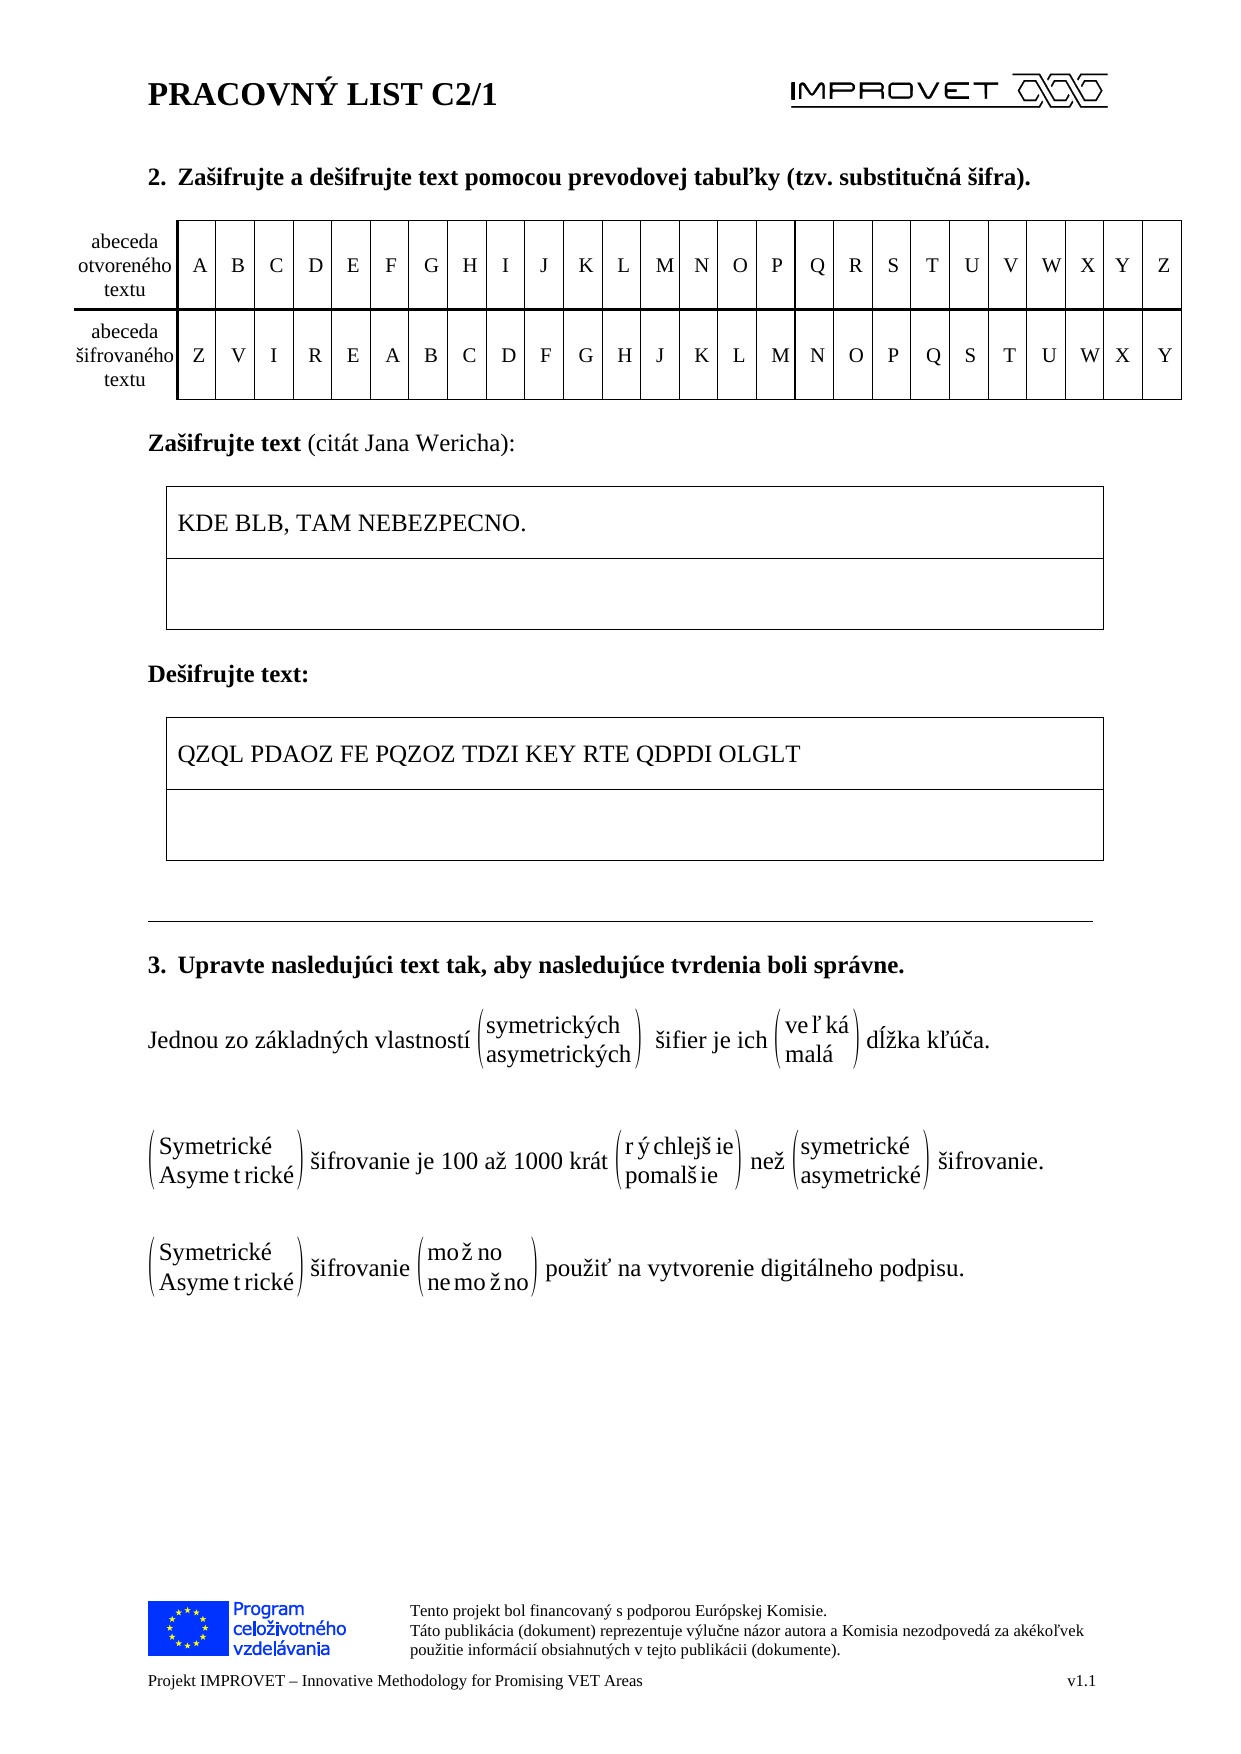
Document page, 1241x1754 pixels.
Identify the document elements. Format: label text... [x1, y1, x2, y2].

table_cell I [255, 311, 293, 398]
table_header X [1066, 221, 1103, 308]
table_header V [989, 221, 1026, 308]
table_cell Q [911, 311, 949, 398]
table_cell C [448, 311, 486, 398]
table_cell D [487, 311, 524, 398]
table_cell N [796, 311, 833, 398]
table_cell K [680, 311, 717, 398]
table_cell V [216, 311, 254, 398]
table_header Q [796, 221, 833, 308]
table_cell [167, 790, 1103, 860]
table_cell B [409, 311, 447, 398]
table_cell P [873, 311, 910, 398]
table_cell T [989, 311, 1026, 398]
table_cell W [1066, 311, 1103, 398]
table_header H [448, 221, 486, 308]
table_cell O [834, 311, 872, 398]
table_header T [911, 221, 949, 308]
table_cell Y [1143, 311, 1181, 398]
table_cell [167, 559, 1103, 629]
table_header I [487, 221, 524, 308]
table_cell U [1027, 311, 1065, 398]
table_header Y [1104, 221, 1142, 308]
table_cell S [950, 311, 988, 398]
table_header U [950, 221, 988, 308]
table_cell F [525, 311, 563, 398]
table_header L [603, 221, 640, 308]
table_header KDE BLB, TAM NEBEZPECNO. [167, 487, 1103, 558]
table_header C [255, 221, 293, 308]
list Zašifrujte text (citát Jana Wericha): [148, 428, 1093, 457]
table_cell M [757, 311, 794, 398]
table_header N [680, 221, 717, 308]
table_header F [371, 221, 408, 308]
list Dešifrujte text: [148, 659, 1093, 688]
table_cell E [332, 311, 370, 398]
table_header S [873, 221, 910, 308]
table_cell L [718, 311, 756, 398]
table_cell H [603, 311, 640, 398]
table_header E [332, 221, 370, 308]
table_header D [294, 221, 331, 308]
table_header J [525, 221, 563, 308]
table_header R [834, 221, 872, 308]
table_cell G [564, 311, 602, 398]
table_header Z [1143, 221, 1181, 308]
table_cell A [371, 311, 408, 398]
table_header M [641, 221, 679, 308]
table_header P [757, 221, 794, 308]
text šifrovanie použiť na vytvorenie digitálneho podpisu. [148, 1236, 1093, 1299]
text Jednou zo základných vlastností šifier je ich dĺžka kľúča. [148, 1008, 1093, 1072]
table_header abeceda otvoreného textu [74, 220, 176, 308]
table_cell R [294, 311, 331, 398]
table_cell abeceda šifrovaného textu [74, 311, 176, 398]
text Upravte nasledujúci text tak, aby nasledujúce tvrdenia boli správne. [148, 951, 1093, 979]
table_cell Z [179, 311, 215, 398]
table_cell X [1104, 311, 1142, 398]
table_cell J [641, 311, 679, 398]
table_header B [216, 221, 254, 308]
table_header QZQL PDAOZ FE PQZOZ TDZI KEY RTE QDPDI OLGLT [167, 718, 1103, 789]
table_header W [1027, 221, 1065, 308]
text šifrovanie je 100 až 1000 krát než šifrovanie. [148, 1129, 1093, 1192]
table_header K [564, 221, 602, 308]
text Zašifrujte a dešifrujte text pomocou prevodovej tabuľky (tzv. substitučná šifra). [148, 162, 1093, 191]
table_header A [179, 221, 215, 308]
table_header G [409, 221, 447, 308]
table_header O [718, 221, 756, 308]
